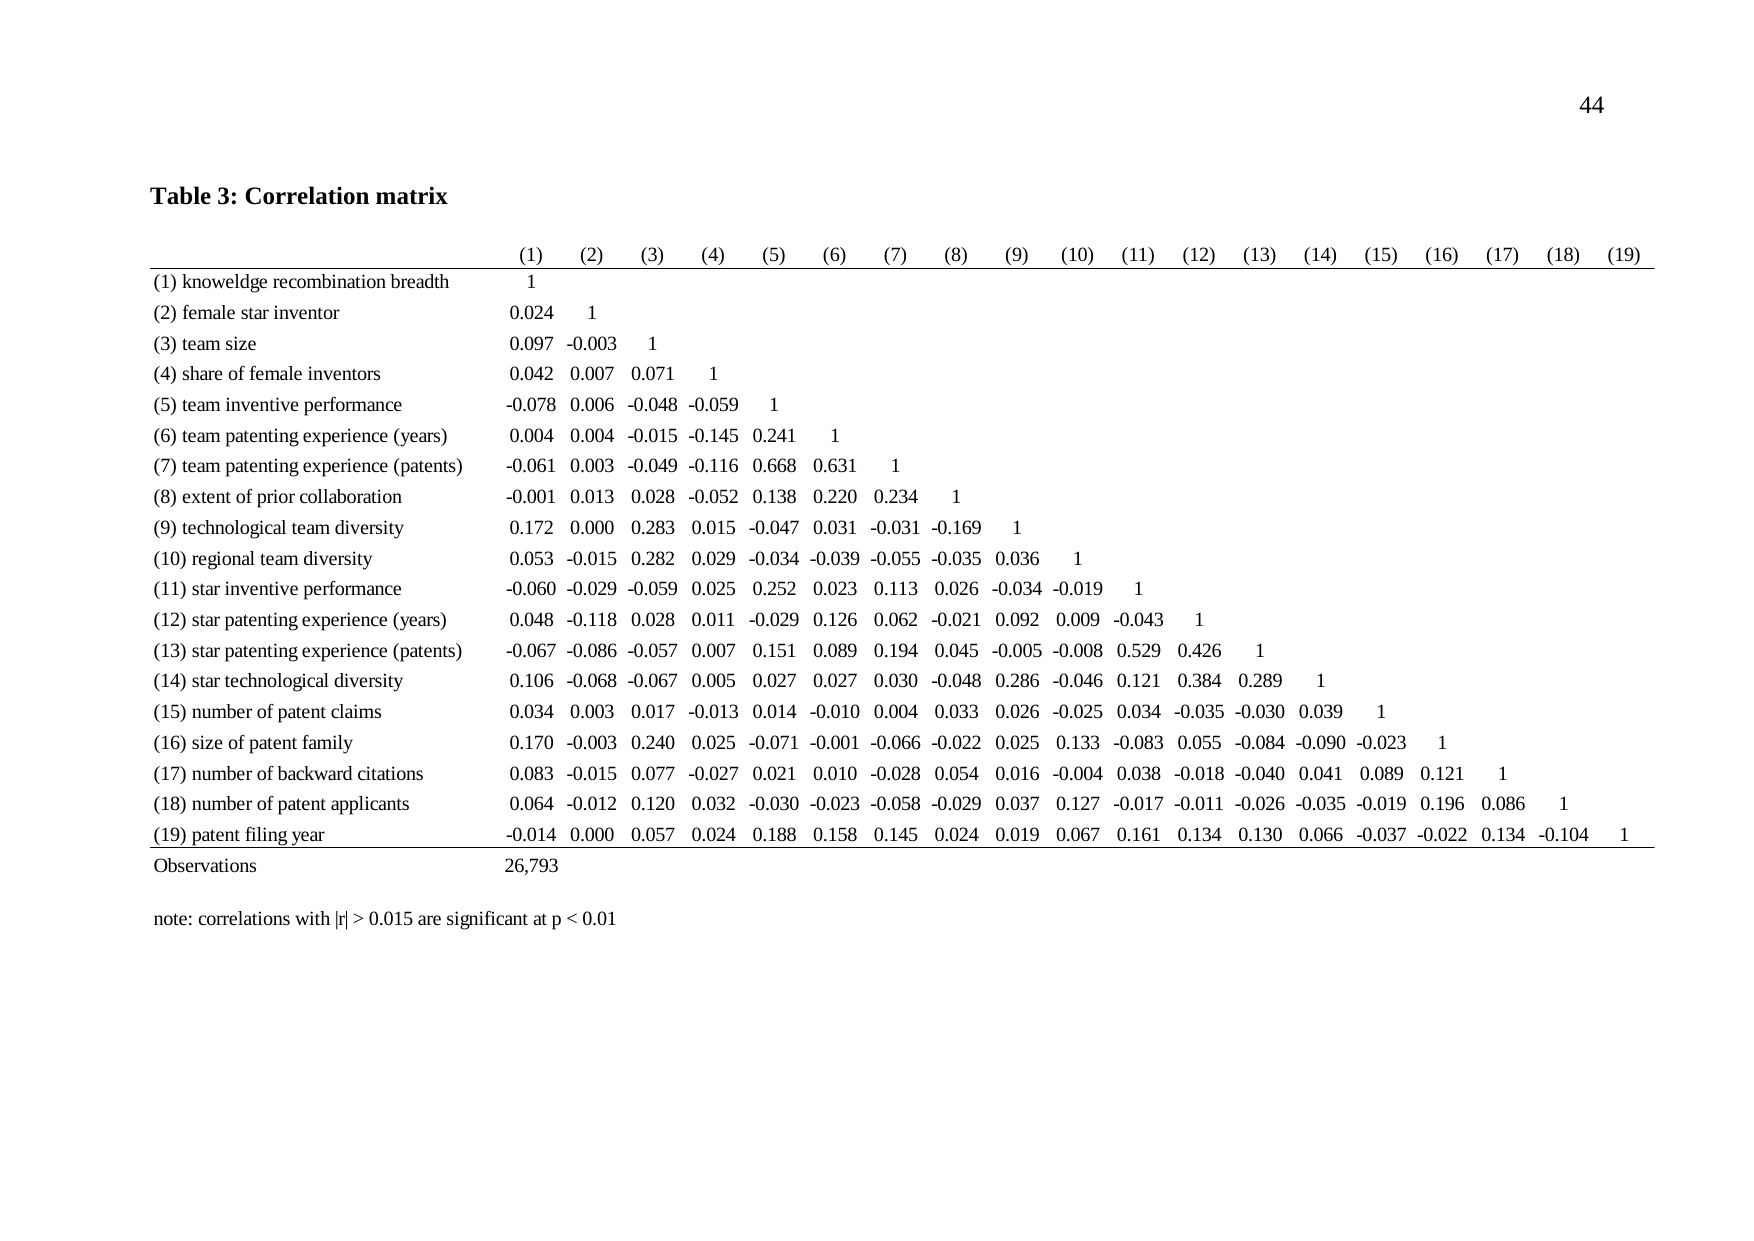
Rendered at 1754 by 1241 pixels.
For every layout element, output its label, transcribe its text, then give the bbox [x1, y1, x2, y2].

text Table 3: Correlation matrix [150, 181, 1604, 210]
